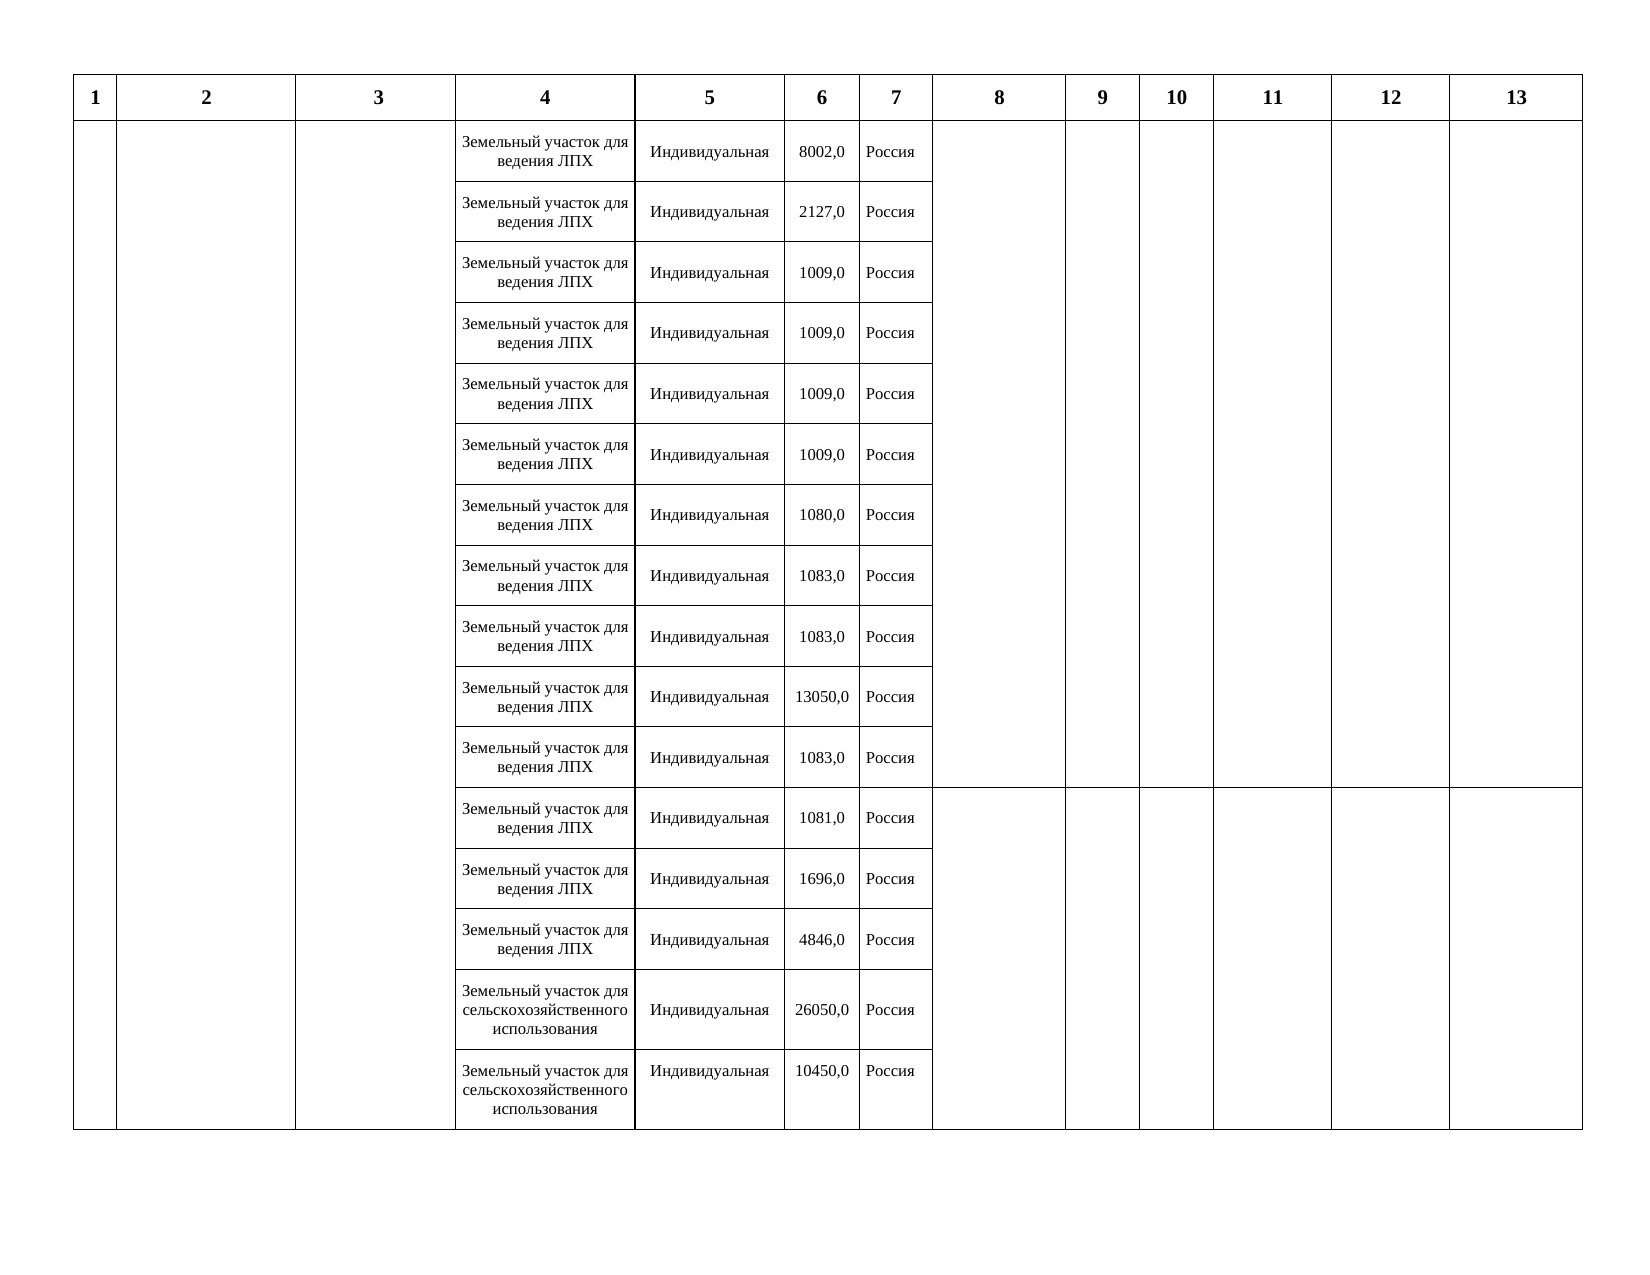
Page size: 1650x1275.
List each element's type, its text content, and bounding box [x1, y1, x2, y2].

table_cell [456, 1050, 634, 1128]
table_cell Земельный участок для ведения ЛПХ [456, 303, 634, 363]
table_cell Россия [860, 667, 932, 726]
table_header 11 [1214, 75, 1331, 120]
table_header 12 [1332, 75, 1449, 120]
table_cell 2127,0 [785, 182, 859, 241]
table_cell 13050,0 [785, 667, 859, 726]
table_cell [1140, 788, 1213, 1128]
table_cell 8002,0 [785, 121, 859, 181]
table_cell [1450, 788, 1582, 1128]
table_cell Россия [860, 485, 932, 544]
table_cell 1081,0 [785, 788, 859, 848]
table_cell 1009,0 [785, 303, 859, 363]
table_cell Индивидуальная [636, 667, 784, 726]
table_header 4 [456, 75, 634, 120]
table_cell Россия [860, 849, 932, 908]
table_cell Россия [860, 970, 932, 1049]
table_cell 1083,0 [785, 606, 859, 666]
table_header 9 [1066, 75, 1139, 120]
table_cell Индивидуальная [636, 424, 784, 484]
table_cell Земельный участок для ведения ЛПХ [456, 606, 634, 666]
table_cell Индивидуальная [636, 121, 784, 181]
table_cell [456, 970, 634, 1049]
table_cell 1009,0 [785, 242, 859, 302]
table_cell 1083,0 [785, 727, 859, 787]
table_cell Индивидуальная [636, 1050, 784, 1128]
table_cell Россия [860, 1050, 932, 1128]
table_cell Россия [860, 424, 932, 484]
table_cell [933, 788, 1065, 1128]
table_cell Земельный участок для ведения ЛПХ [456, 121, 634, 181]
table_cell Россия [860, 788, 932, 848]
table_cell Россия [860, 606, 932, 666]
table_cell Индивидуальная [636, 303, 784, 363]
table_cell 1009,0 [785, 424, 859, 484]
table_cell Индивидуальная [636, 849, 784, 908]
table_cell Индивидуальная [636, 909, 784, 969]
table_header 8 [933, 75, 1065, 120]
table_cell Земельный участок для ведения ЛПХ [456, 182, 634, 241]
table_header 6 [785, 75, 859, 120]
table_cell Земельный участок для ведения ЛПХ [456, 727, 634, 787]
table_header 5 [636, 75, 784, 120]
table_cell Индивидуальная [636, 364, 784, 423]
table_cell Россия [860, 242, 932, 302]
table_header 2 [117, 75, 295, 120]
table_cell Россия [860, 303, 932, 363]
table_header 7 [860, 75, 932, 120]
table_cell 26050,0 [785, 970, 859, 1049]
table_cell Россия [860, 909, 932, 969]
table_cell Земельный участок для ведения ЛПХ [456, 424, 634, 484]
table_cell Россия [860, 182, 932, 241]
table_cell Земельный участок для ведения ЛПХ [456, 667, 634, 726]
table_cell Россия [860, 546, 932, 605]
table_cell 4846,0 [785, 909, 859, 969]
table_cell Индивидуальная [636, 182, 784, 241]
table_cell Земельный участок для ведения ЛПХ [456, 546, 634, 605]
table_cell Индивидуальная [636, 727, 784, 787]
table_cell Россия [860, 121, 932, 181]
table_cell [1214, 788, 1331, 1128]
table_cell Земельный участок для ведения ЛПХ [456, 485, 634, 544]
table_cell Земельный участок для ведения ЛПХ [456, 364, 634, 423]
table_cell [1066, 788, 1139, 1128]
table_cell Индивидуальная [636, 546, 784, 605]
table_cell Земельный участок для ведения ЛПХ [456, 909, 634, 969]
table_cell Индивидуальная [636, 970, 784, 1049]
table_cell Индивидуальная [636, 788, 784, 848]
table_cell Индивидуальная [636, 242, 784, 302]
table_header 1 [74, 75, 116, 120]
table_cell Земельный участок для ведения ЛПХ [456, 849, 634, 908]
table_cell Россия [860, 364, 932, 423]
table_cell 1080,0 [785, 485, 859, 544]
table_cell Россия [860, 727, 932, 787]
table_cell Земельный участок для ведения ЛПХ [456, 242, 634, 302]
table_cell 1009,0 [785, 364, 859, 423]
table_cell [1332, 788, 1449, 1128]
table_cell 10450,0 [785, 1050, 859, 1128]
table_cell Земельный участок для ведения ЛПХ [456, 788, 634, 848]
table_cell 1696,0 [785, 849, 859, 908]
table_header 13 [1450, 75, 1582, 120]
table_cell Индивидуальная [636, 485, 784, 544]
table_header 10 [1140, 75, 1213, 120]
table_cell 1083,0 [785, 546, 859, 605]
table_cell Индивидуальная [636, 606, 784, 666]
table_header 3 [296, 75, 455, 120]
